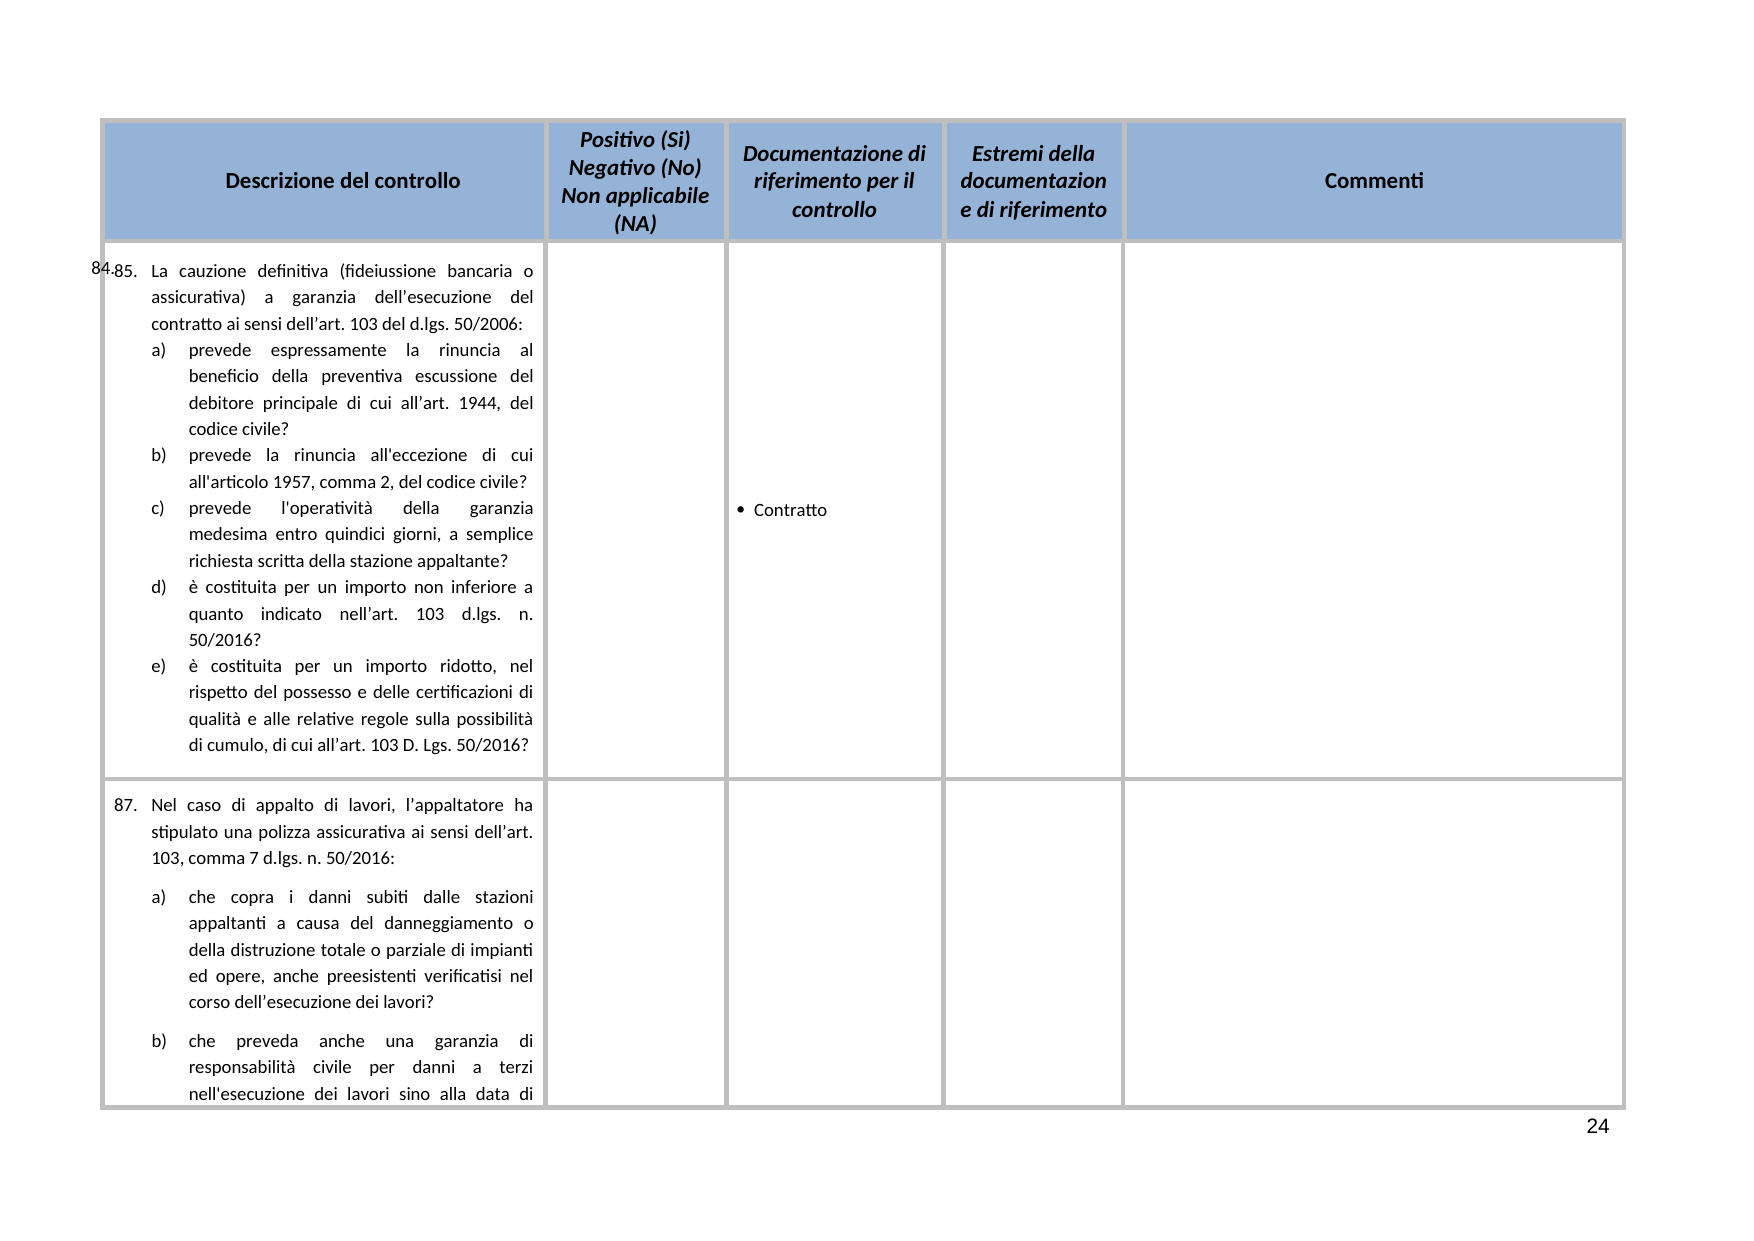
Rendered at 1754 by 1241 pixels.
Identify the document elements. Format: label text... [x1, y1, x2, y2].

table_header Positivo (Si) Negativo (No) Non applicabile (NA) [549, 123, 724, 239]
table_cell La cauzione definitiva (fideiussione bancaria o assicurativa) a garanzia dell’esecuzione del contratto ai sensi dell’art. 103 del d.lgs. 50/2006: prevede espressamente la rinuncia al beneficio della preventiva escussione del debitore principale di cui all’art. 1944, del codice civile? prevede la rinuncia all'eccezione di cui all'articolo 1957, comma 2, del codice civile? prevede l'operatività della garanzia medesima entro quindici giorni, a semplice richiesta scritta della stazione appaltante? è costituita per un importo non inferiore a quanto indicato nell’art. 103 d.lgs. n. 50/2016? è costituita per un importo ridotto, nel rispetto del possesso e delle certificazioni di qualità e alle relative regole sulla possibilità di cumulo, di cui all’art. 103 D. Lgs. 50/2016? [105, 243, 543, 776]
table_cell [1125, 781, 1622, 1105]
table_cell [548, 781, 724, 1105]
table_cell Contratto [729, 243, 941, 776]
table_header Estremi della documentazione di riferimento [947, 123, 1122, 239]
table_cell [729, 781, 941, 1105]
table_cell [946, 781, 1121, 1105]
table_cell [1125, 243, 1622, 776]
table_cell [946, 243, 1121, 776]
table_header Documentazione di riferimento per il controllo [729, 123, 942, 239]
table_header Commenti [1127, 123, 1622, 239]
table_header Descrizione del controllo [105, 123, 544, 239]
table_cell [548, 243, 724, 776]
